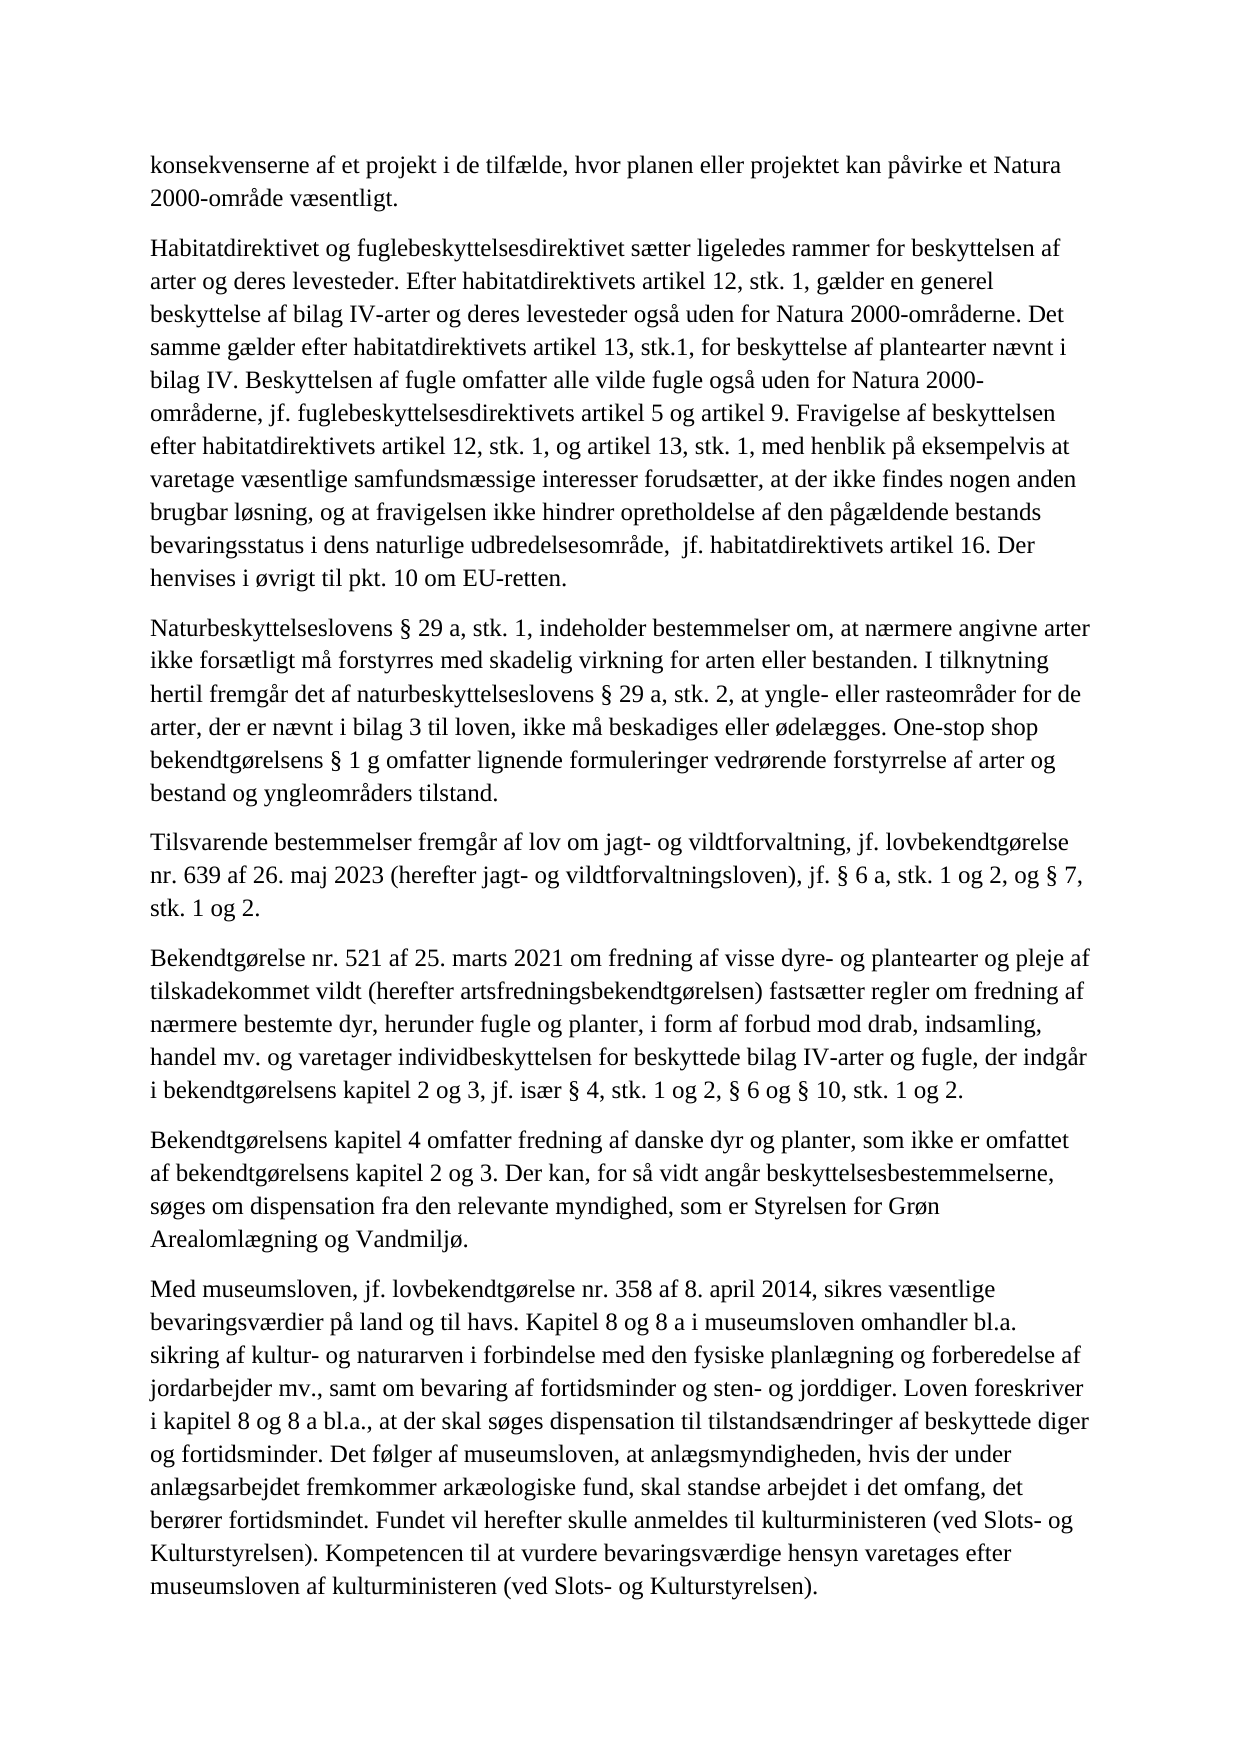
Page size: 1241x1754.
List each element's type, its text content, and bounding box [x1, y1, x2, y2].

text Med museumsloven, jf. lovbekendtgørelse nr. 358 af 8. april 2014, sikres væsentlige bevaringsværdier på land og til havs. Kapitel 8 og 8 a i museumsloven omhandler bl.a. sikring af kultur- og naturarven i forbindelse med den fysiske planlægning og forberedelse af jordarbejder mv., samt om bevaring af fortidsminder og sten- og jorddiger. Loven foreskriver i kapitel 8 og 8 a bl.a., at der skal søges dispensation til tilstandsændringer af beskyttede diger og fortidsminder. Det følger af museumsloven, at anlægsmyndigheden, hvis der under anlægsarbejdet fremkommer arkæologiske fund, skal standse arbejdet i det omfang, det berører fortidsmindet. Fundet vil herefter skulle anmeldes til kulturministeren (ved Slots- og Kulturstyrelsen). Kompetencen til at vurdere bevaringsværdige hensyn varetages efter museumsloven af kulturministeren (ved Slots- og Kulturstyrelsen). [150, 1274, 1090, 1599]
text Tilsvarende bestemmelser fremgår af lov om jagt- og vildtforvaltning, jf. lovbekendtgørelse nr. 639 af 26. maj 2023 (herefter jagt- og vildtforvaltningsloven), jf. § 6 a, stk. 1 og 2, og § 7, stk. 1 og 2. [150, 827, 1090, 922]
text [150, 150, 1090, 212]
text Habitatdirektivet og fuglebeskyttelsesdirektivet sætter ligeledes rammer for beskyttelsen af arter og deres levesteder. Efter habitatdirektivets artikel 12, stk. 1, gælder en generel beskyttelse af bilag IV-arter og deres levesteder også uden for Natura 2000-områderne. Det samme gælder efter habitatdirektivets artikel 13, stk.1, for beskyttelse af plantearter nævnt i bilag IV. Beskyttelsen af fugle omfatter alle vilde fugle også uden for Natura 2000-områderne, jf. fuglebeskyttelsesdirektivets artikel 5 og artikel 9. Fravigelse af beskyttelsen efter habitatdirektivets artikel 12, stk. 1, og artikel 13, stk. 1, med henblik på eksempelvis at varetage væsentlige samfundsmæssige interesser forudsætter, at der ikke findes nogen anden brugbar løsning, og at fravigelsen ikke hindrer opretholdelse af den pågældende bestands bevaringsstatus i dens naturlige udbredelsesområde, jf. habitatdirektivets artikel 16. Der henvises i øvrigt til pkt. 10 om EU-retten. [150, 233, 1090, 592]
text Naturbeskyttelseslovens § 29 a, stk. 1, indeholder bestemmelser om, at nærmere angivne arter ikke forsætligt må forstyrres med skadelig virkning for arten eller bestanden. I tilknytning hertil fremgår det af naturbeskyttelseslovens § 29 a, stk. 2, at yngle- eller rasteområder for de arter, der er nævnt i bilag 3 til loven, ikke må beskadiges eller ødelægges. One-stop shop bekendtgørelsens § 1 g omfatter lignende formuleringer vedrørende forstyrrelse af arter og bestand og yngleområders tilstand. [150, 613, 1090, 806]
text Bekendtgørelsens kapitel 4 omfatter fredning af danske dyr og planter, som ikke er omfattet af bekendtgørelsens kapitel 2 og 3. Der kan, for så vidt angår beskyttelsesbestemmelserne, søges om dispensation fra den relevante myndighed, som er Styrelsen for Grøn Arealomlægning og Vandmiljø. [150, 1125, 1090, 1253]
text Bekendtgørelse nr. 521 af 25. marts 2021 om fredning af visse dyre- og plantearter og pleje af tilskadekommet vildt (herefter artsfredningsbekendtgørelsen) fastsætter regler om fredning af nærmere bestemte dyr, herunder fugle og planter, i form af forbud mod drab, indsamling, handel mv. og varetager individbeskyttelsen for beskyttede bilag IV-arter og fugle, der indgår i bekendtgørelsens kapitel 2 og 3, jf. især § 4, stk. 1 og 2, § 6 og § 10, stk. 1 og 2. [150, 943, 1090, 1104]
